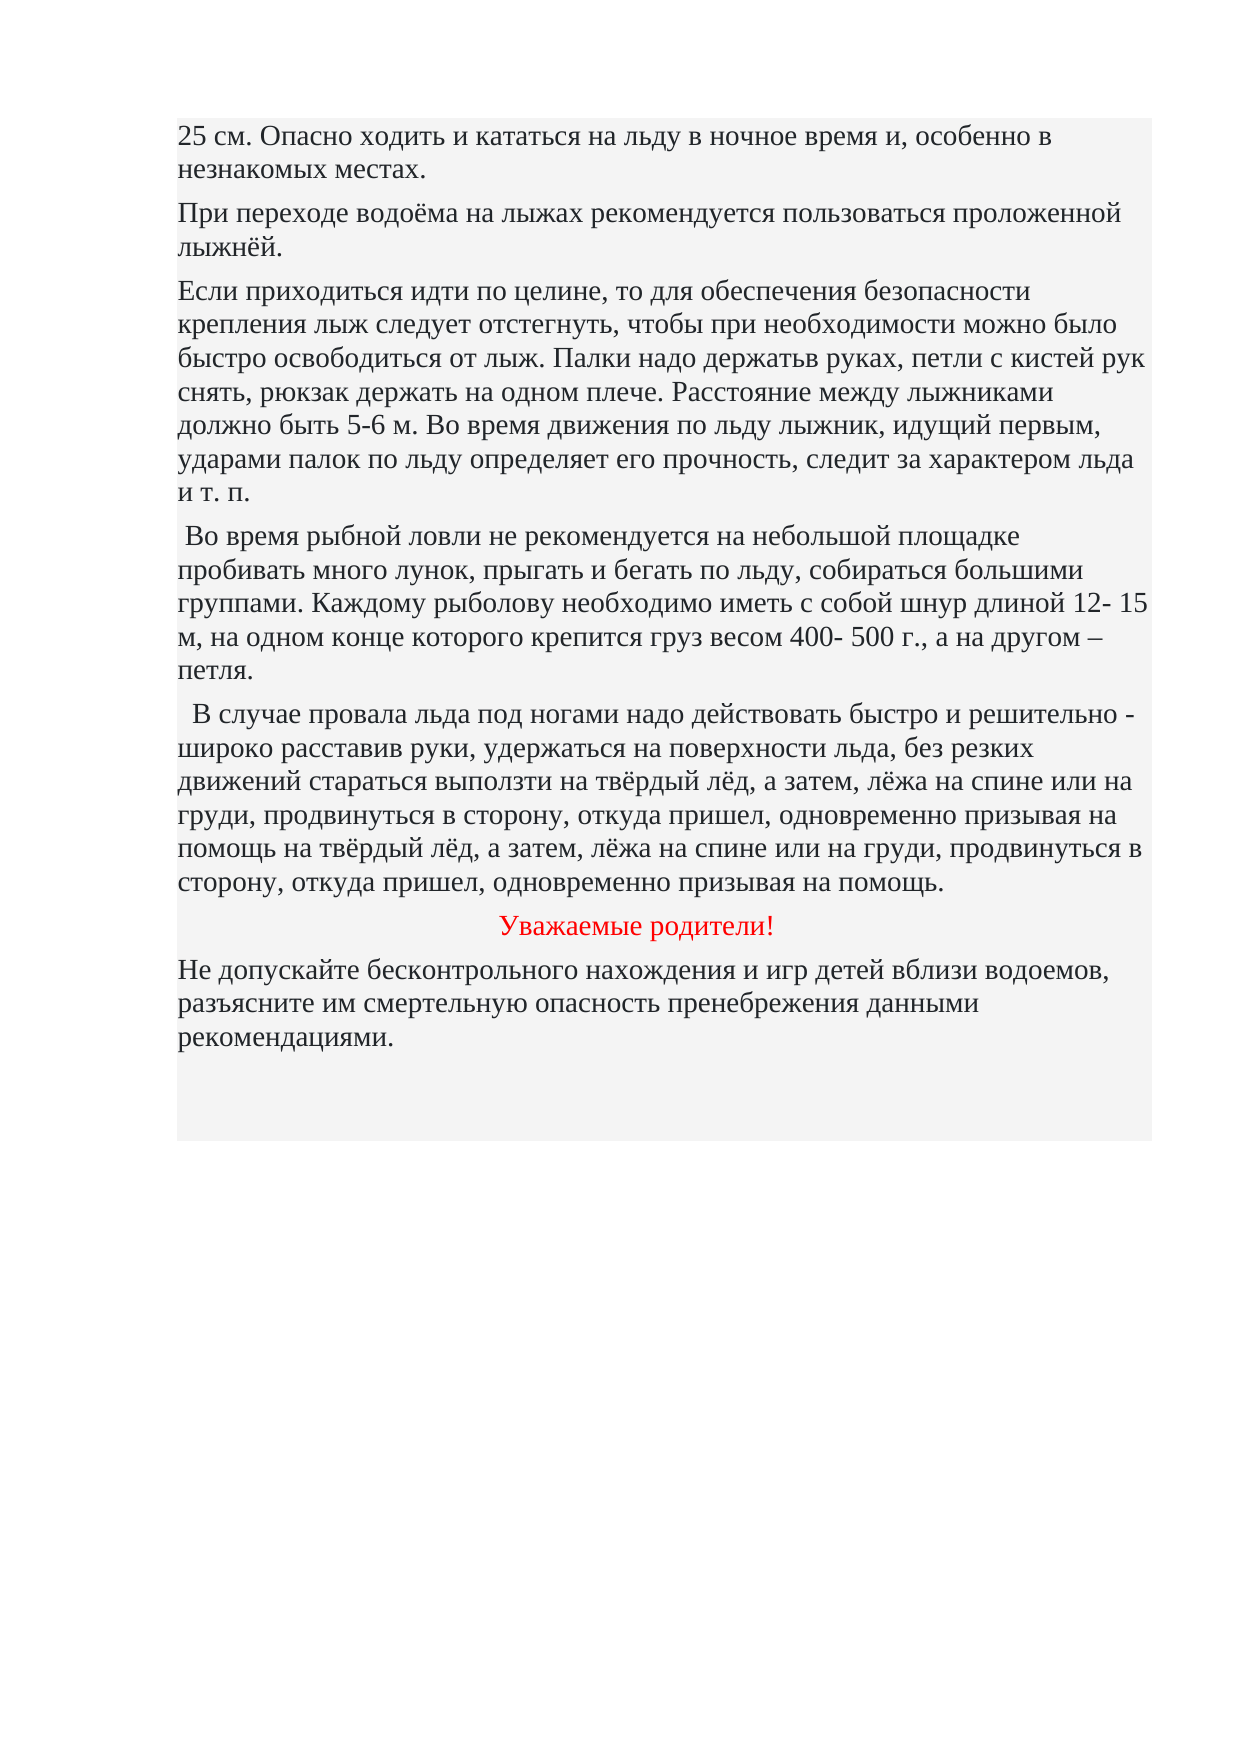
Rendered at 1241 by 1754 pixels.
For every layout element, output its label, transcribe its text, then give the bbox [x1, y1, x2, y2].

text В случае провала льда под ногами надо действовать быстро и решительно -широко расставив руки, удержаться на поверхности льда, без резких движений стараться выползти на твёрдый лёд, а затем, лёжа на спине или на груди, продвинуться в сторону, откуда пришел, одновременно призывая на помощь на твёрдый лёд, а затем, лёжа на спине или на груди, продвинуться в сторону, откуда пришел, одновременно призывая на помощь. [177, 696, 1152, 898]
text Уважаемые родители! [177, 908, 1152, 942]
text Во время рыбной ловли не рекомендуется на небольшой площадке пробивать много лунок, прыгать и бегать по льду, собираться большими группами. Каждому рыболову необходимо иметь с собой шнур длиной 12- 15 м, на одном конце которого крепится груз весом 400- 500 г., а на другом –петля. [177, 518, 1152, 686]
text При переходе водоёма на лыжах рекомендуется пользоваться проложенной лыжнёй. [177, 196, 1152, 263]
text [177, 118, 1152, 185]
text Не допускайте бесконтрольного нахождения и игр детей вблизи водоемов, разъясните им смертельную опасность пренебрежения данными рекомендациями. [177, 952, 1152, 1053]
text Если приходиться идти по целине, то для обеспечения безопасности крепления лыж следует отстегнуть, чтобы при необходимости можно было быстро освободиться от лыж. Палки надо держатьв руках, петли с кистей рук снять, рюкзак держать на одном плече. Расстояние между лыжниками должно быть 5-6 м. Во время движения по льду лыжник, идущий первым, ударами палок по льду определяет его прочность, следит за характером льда и т. п. [177, 273, 1152, 508]
